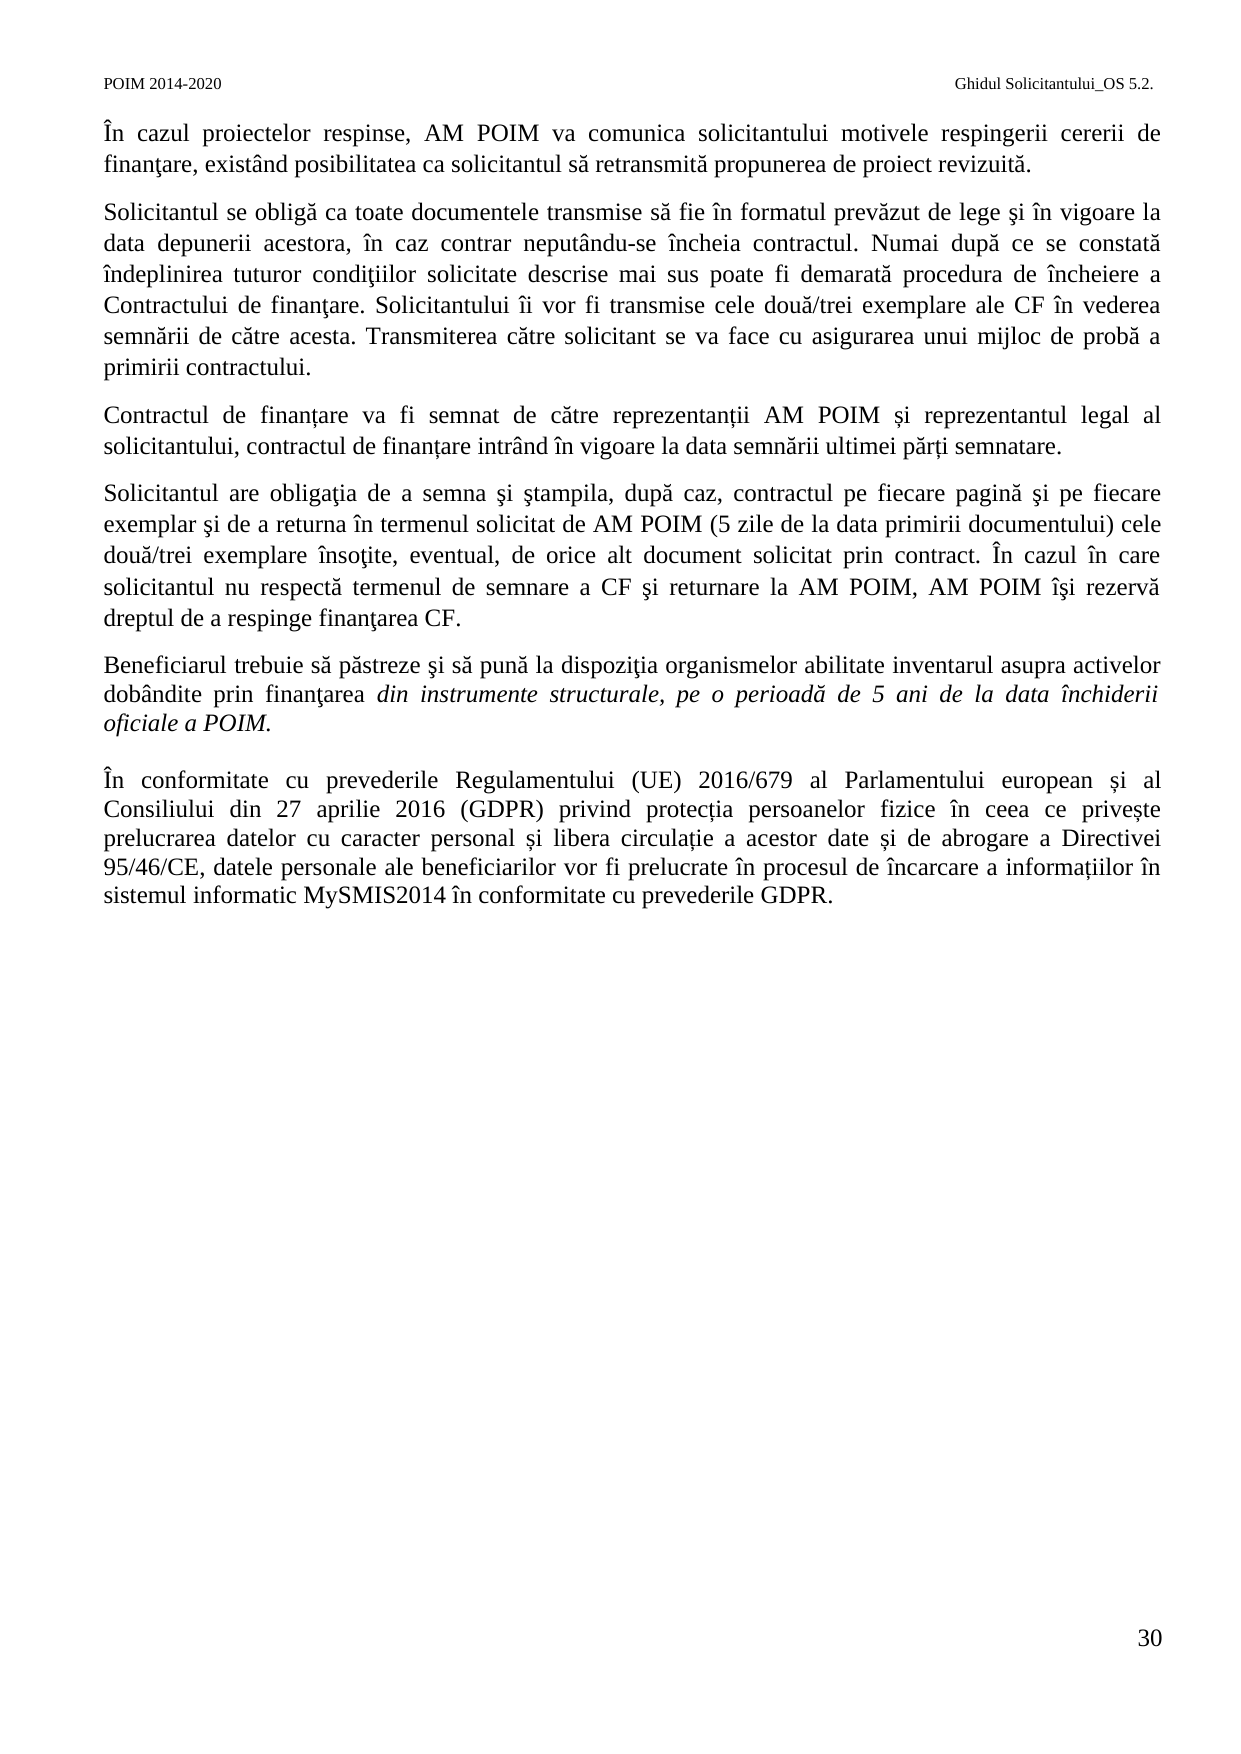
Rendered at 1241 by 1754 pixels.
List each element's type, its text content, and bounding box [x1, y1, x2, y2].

text În cazul proiectelor respinse, AM POIM va comunica solicitantului motivele respingerii cererii de finanţare, existând posibilitatea ca solicitantul să retransmită propunerea de proiect revizuită. [103, 118, 1162, 178]
text Solicitantul se obligă ca toate documentele transmise să fie în formatul prevăzut de lege şi în vigoare la data depunerii acestora, în caz contrar neputându-se încheia contractul. Numai după ce se constată îndeplinirea tuturor condiţiilor solicitate descrise mai sus poate fi demarată procedura de încheiere a Contractului de finanţare. Solicitantului îi vor fi transmise cele două/trei exemplare ale CF în vederea semnării de către acesta. Transmiterea către solicitant se va face cu asigurarea unui mijloc de probă a primirii contractului. [103, 197, 1162, 381]
text Beneficiarul trebuie să păstreze şi să pună la dispoziţia organismelor abilitate inventarul asupra activelor dobândite prin finanţarea din instrumente structurale, pe o perioadă de 5 ani de la data închiderii oficiale a POIM. [103, 650, 1162, 737]
text Solicitantul are obligaţia de a semna şi ştampila, după caz, contractul pe fiecare pagină şi pe fiecare exemplar şi de a returna în termenul solicitat de AM POIM (5 zile de la data primirii documentului) cele două/trei exemplare însoţite, eventual, de orice alt document solicitat prin contract. În cazul în care solicitantul nu respectă termenul de semnare a CF şi returnare la AM POIM, AM POIM îşi rezervă dreptul de a respinge finanţarea CF. [103, 478, 1162, 631]
text Contractul de finanțare va fi semnat de către reprezentanții AM POIM și reprezentantul legal al solicitantului, contractul de finanțare intrând în vigoare la data semnării ultimei părți semnatare. [103, 400, 1162, 459]
text În conformitate cu prevederile Regulamentului (UE) 2016/679 al Parlamentului european și al Consiliului din 27 aprilie 2016 (GDPR) privind protecția persoanelor fizice în ceea ce privește prelucrarea datelor cu caracter personal și libera circulație a acestor date și de abrogare a Directivei 95/46/CE, datele personale ale beneficiarilor vor fi prelucrate în procesul de încarcare a informațiilor în sistemul informatic MySMIS2014 în conformitate cu prevederile GDPR. [103, 765, 1162, 909]
